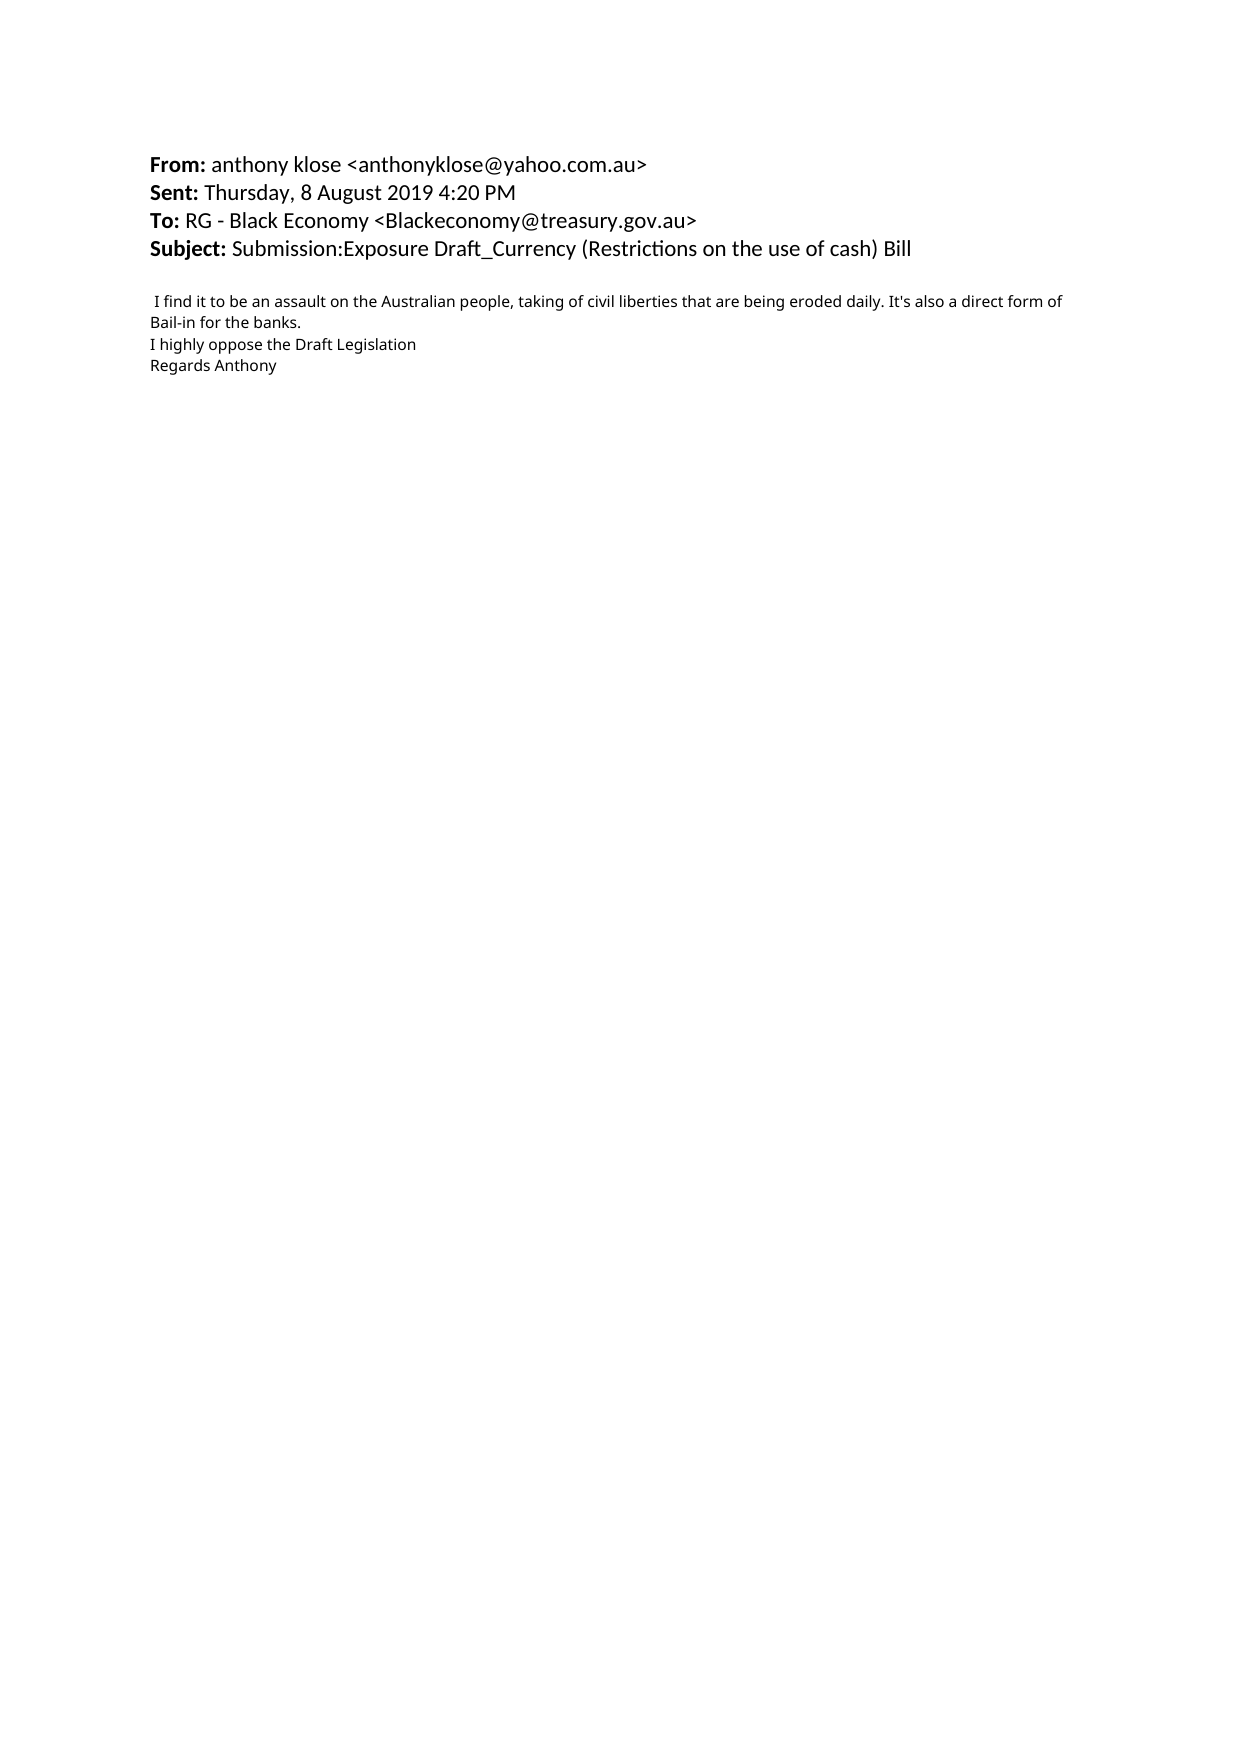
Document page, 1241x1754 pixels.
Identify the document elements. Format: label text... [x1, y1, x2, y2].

text From: anthony klose <anthonyklose@yahoo.com.au> Sent: Thursday, 8 August 2019 4:20 PM To: RG - Black Economy <Blackeconomy@treasury.gov.au> Subject: Submission:Exposure Draft_Currency (Restrictions on the use of cash) Bill [150, 150, 1090, 262]
text I highly oppose the Draft Legislation [150, 333, 1090, 354]
text Regards Anthony [150, 354, 1090, 376]
text I find it to be an assault on the Australian people, taking of civil liberties that are being eroded daily. It's also a direct form of Bail-in for the banks. [150, 291, 1090, 333]
